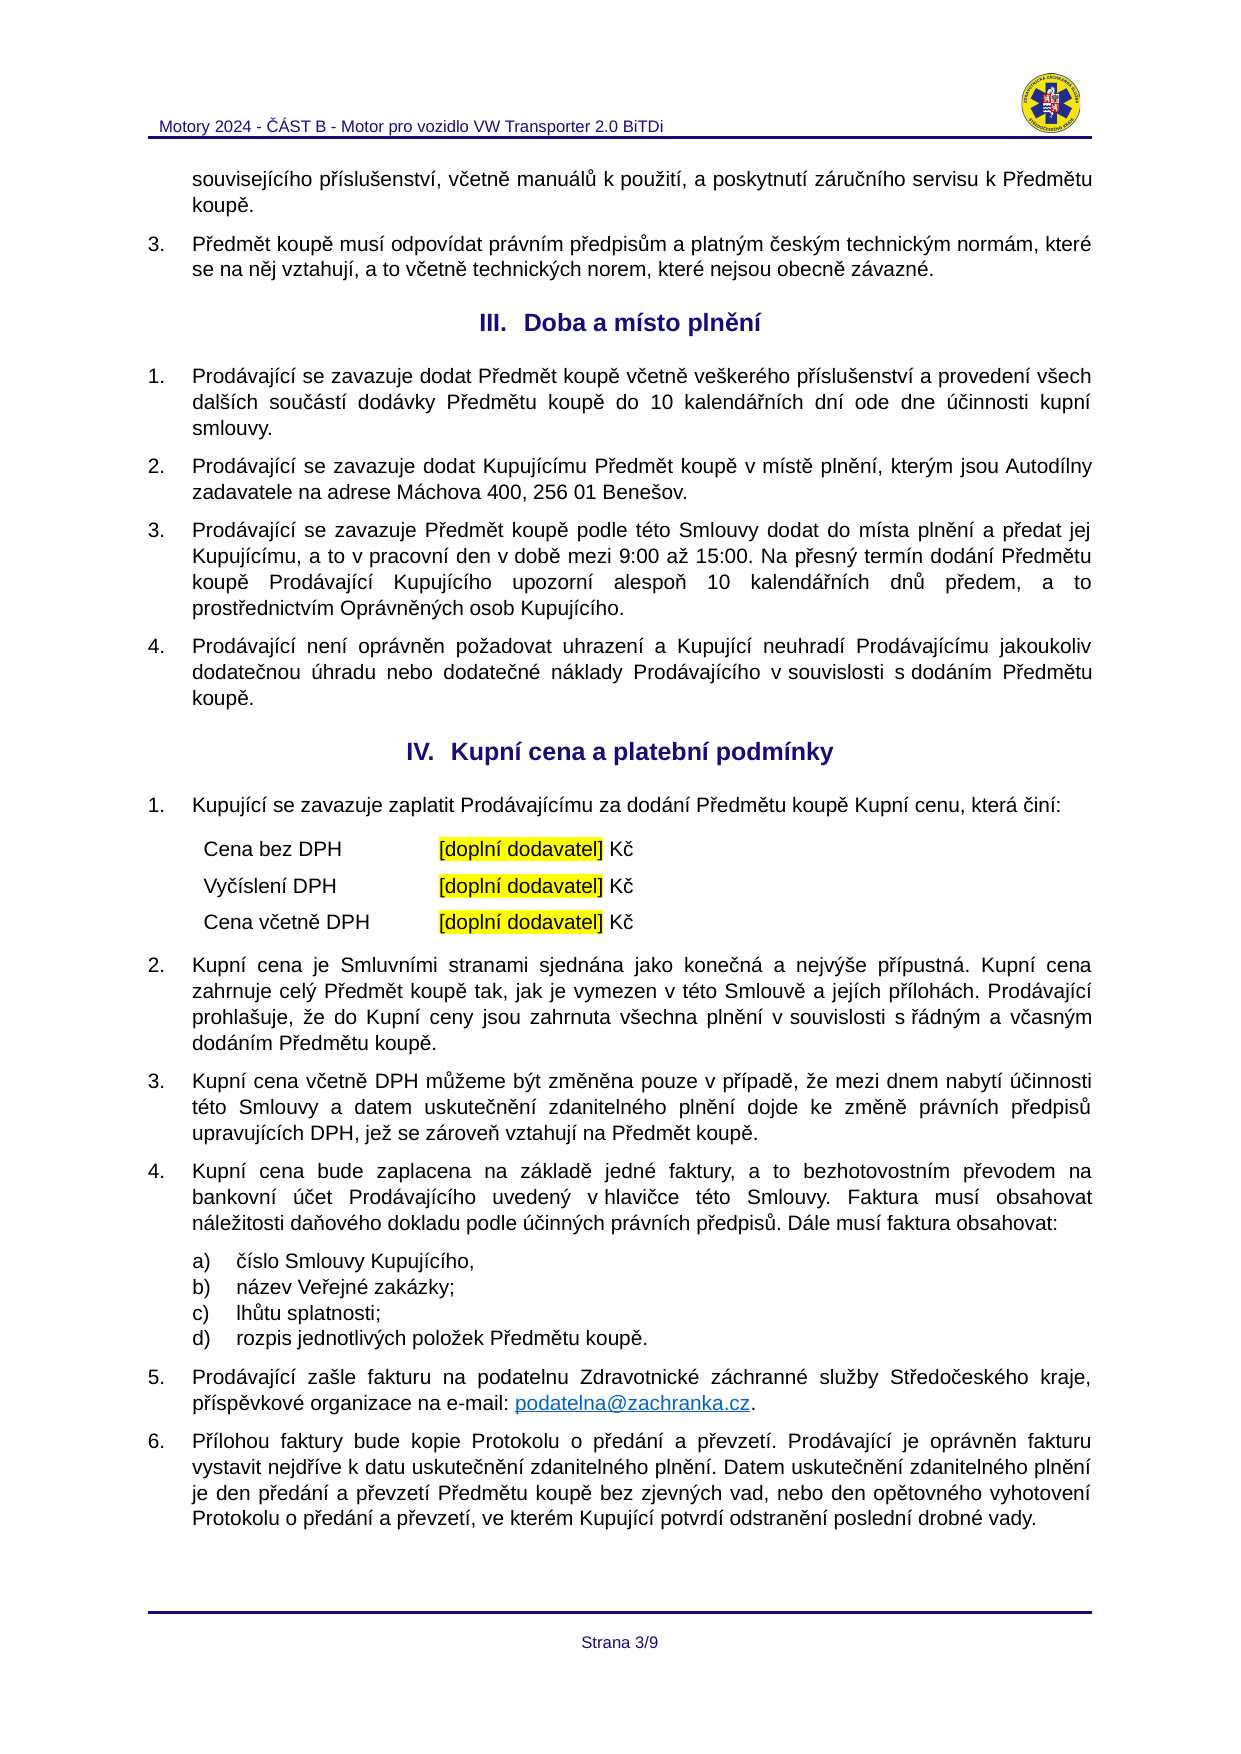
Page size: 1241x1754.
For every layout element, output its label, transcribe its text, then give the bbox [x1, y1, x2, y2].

text číslo Smlouvy Kupujícího, [192, 1249, 1093, 1273]
text Přílohou faktury bude kopie Protokolu o předání a převzetí. Prodávající je oprávněn fakturu vystavit nejdříve k datu uskutečnění zdanitelného plnění. Datem uskutečnění zdanitelného plnění je den předání a převzetí Předmětu koupě bez zjevných vad, nebo den opětovného vyhotovení Protokolu o předání a převzetí, ve kterém Kupující potvrdí odstranění poslední drobné vady. [148, 1429, 1093, 1530]
table_cell Cena včetně DPH [192, 904, 428, 940]
table_cell [doplní dodavatel] Kč [428, 904, 1092, 940]
text Prodávající se zavazuje Předmět koupě podle této Smlouvy dodat do místa plnění a předat jej Kupujícímu, a to v pracovní den v době mezi 9:00 až 15:00. Na přesný termín dodání Předmětu koupě Prodávající Kupujícího upozorní alespoň 10 kalendářních dnů předem, a to prostřednictvím Oprávněných osob Kupujícího. [148, 518, 1093, 620]
text Kupní cena je Smluvními stranami sjednána jako konečná a nejvýše přípustná. Kupní cena zahrnuje celý Předmět koupě tak, jak je vymezen v této Smlouvě a jejích přílohách. Prodávající prohlašuje, že do Kupní ceny jsou zahrnuta všechna plnění v souvislosti s řádným a včasným dodáním Předmětu koupě. [148, 953, 1093, 1054]
text Kupující se zavazuje zaplatit Prodávajícímu za dodání Předmětu koupě Kupní cenu, která činí: [148, 793, 1093, 817]
text Kupní cena včetně DPH můžeme být změněna pouze v případě, že mezi dnem nabytí účinnosti této Smlouvy a datem uskutečnění zdanitelného plnění dojde ke změně právních předpisů upravujících DPH, jež se zároveň vztahují na Předmět koupě. [148, 1069, 1093, 1144]
text Prodávající se zavazuje dodat Předmět koupě včetně veškerého příslušenství a provedení všech dalších součástí dodávky Předmětu koupě do 10 kalendářních dní ode dne účinnosti kupní smlouvy. [148, 364, 1093, 440]
table_header Cena bez DPH [192, 831, 428, 867]
table_header [doplní dodavatel] Kč [428, 831, 1092, 867]
text Kupní cena a platební podmínky [148, 737, 1093, 765]
text Předmět koupě musí odpovídat právním předpisům a platným českým technickým normám, které se na něj vztahují, a to včetně technických norem, které nejsou obecně závazné. [148, 231, 1093, 281]
text lhůtu splatnosti; [192, 1300, 1093, 1324]
text rozpis jednotlivých položek Předmětu koupě. [192, 1326, 1093, 1350]
table_cell [doplní dodavatel] Kč [428, 868, 1092, 904]
picture [1021, 73, 1081, 133]
text Prodávající se zavazuje dodat Kupujícímu Předmět koupě v místě plnění, kterým jsou Autodílny zadavatele na adrese Máchova 400, 256 01 Benešov. [148, 454, 1093, 504]
text Prodávající zašle fakturu na podatelnu Zdravotnické záchranné služby Středočeského kraje, příspěvkové organizace na e-mail: podatelna@zachranka.cz. [148, 1364, 1093, 1414]
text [148, 167, 1093, 217]
text Doba a místo plnění [148, 308, 1093, 337]
table_cell Vyčíslení DPH [192, 868, 428, 904]
text název Veřejné zakázky; [192, 1274, 1093, 1298]
text Prodávající není oprávněn požadovat uhrazení a Kupující neuhradí Prodávajícímu jakoukoliv dodatečnou úhradu nebo dodatečné náklady Prodávajícího v souvislosti s dodáním Předmětu koupě. [148, 634, 1093, 710]
text Kupní cena bude zaplacena na základě jedné faktury, a to bezhotovostním převodem na bankovní účet Prodávajícího uvedený v hlavičce této Smlouvy. Faktura musí obsahovat náležitosti daňového dokladu podle účinných právních předpisů. Dále musí faktura obsahovat: [148, 1159, 1093, 1234]
